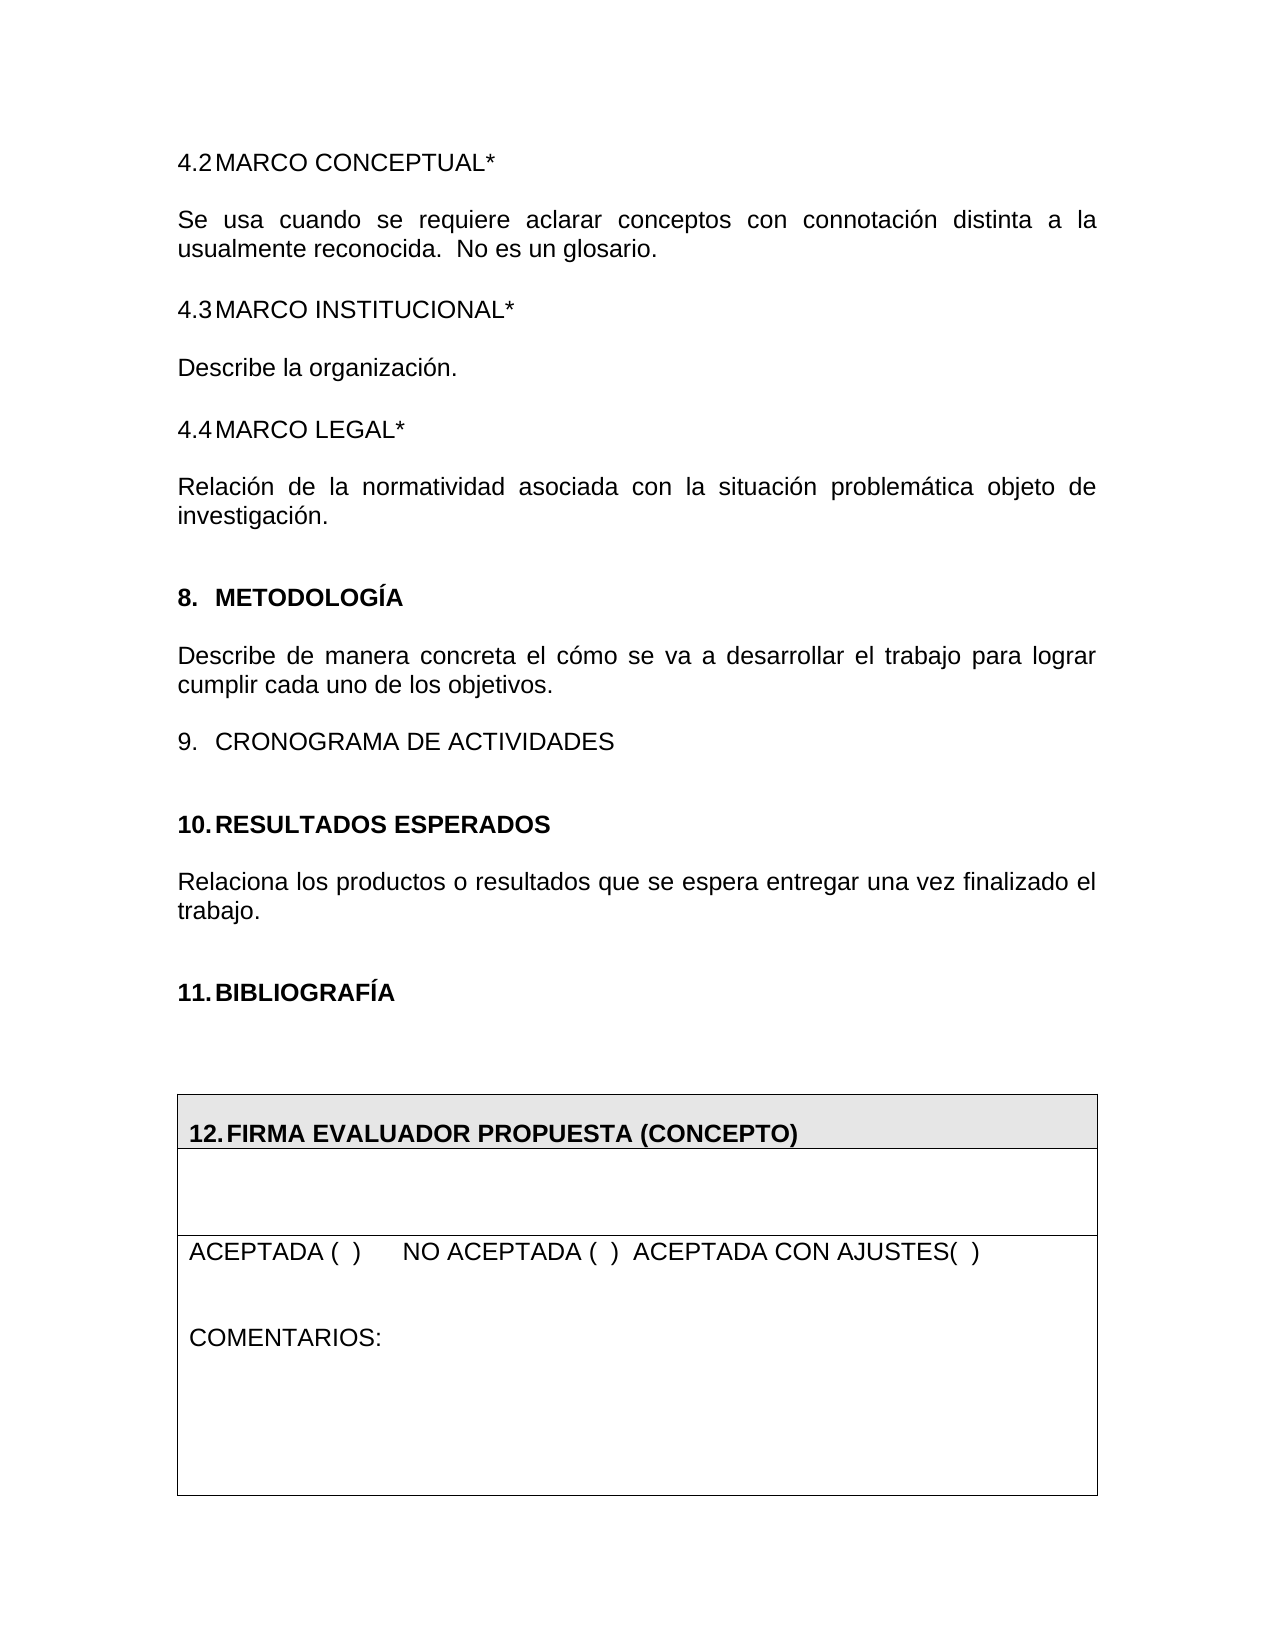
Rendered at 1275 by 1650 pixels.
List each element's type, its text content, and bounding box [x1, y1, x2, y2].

subtitle RESULTADOS ESPERADOS [177, 810, 1098, 838]
text Se usa cuando se requiere aclarar conceptos con connotación distinta a la usualmente reconocida. No es un glosario. [177, 205, 1098, 263]
table_header FIRMA EVALUADOR PROPUESTA (CONCEPTO) [178, 1095, 1097, 1148]
subtitle MARCO LEGAL* [177, 415, 1098, 443]
subtitle BIBLIOGRAFÍA [177, 978, 1098, 1007]
subtitle METODOLOGÍA [177, 583, 1098, 612]
text Relación de la normatividad asociada con la situación problemática objeto de investigación. [177, 472, 1098, 530]
text Relaciona los productos o resultados que se espera entregar una vez finalizado el trabajo. [177, 867, 1098, 925]
text Describe la organización. [177, 353, 1098, 382]
text Describe de manera concreta el cómo se va a desarrollar el trabajo para lograr cumplir cada uno de los objetivos. [177, 641, 1098, 698]
subtitle MARCO CONCEPTUAL* [177, 148, 1098, 176]
subtitle MARCO INSTITUCIONAL* [177, 296, 1098, 324]
list CRONOGRAMA DE ACTIVIDADES [177, 727, 1098, 756]
table_cell [178, 1149, 1097, 1235]
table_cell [178, 1236, 1097, 1495]
